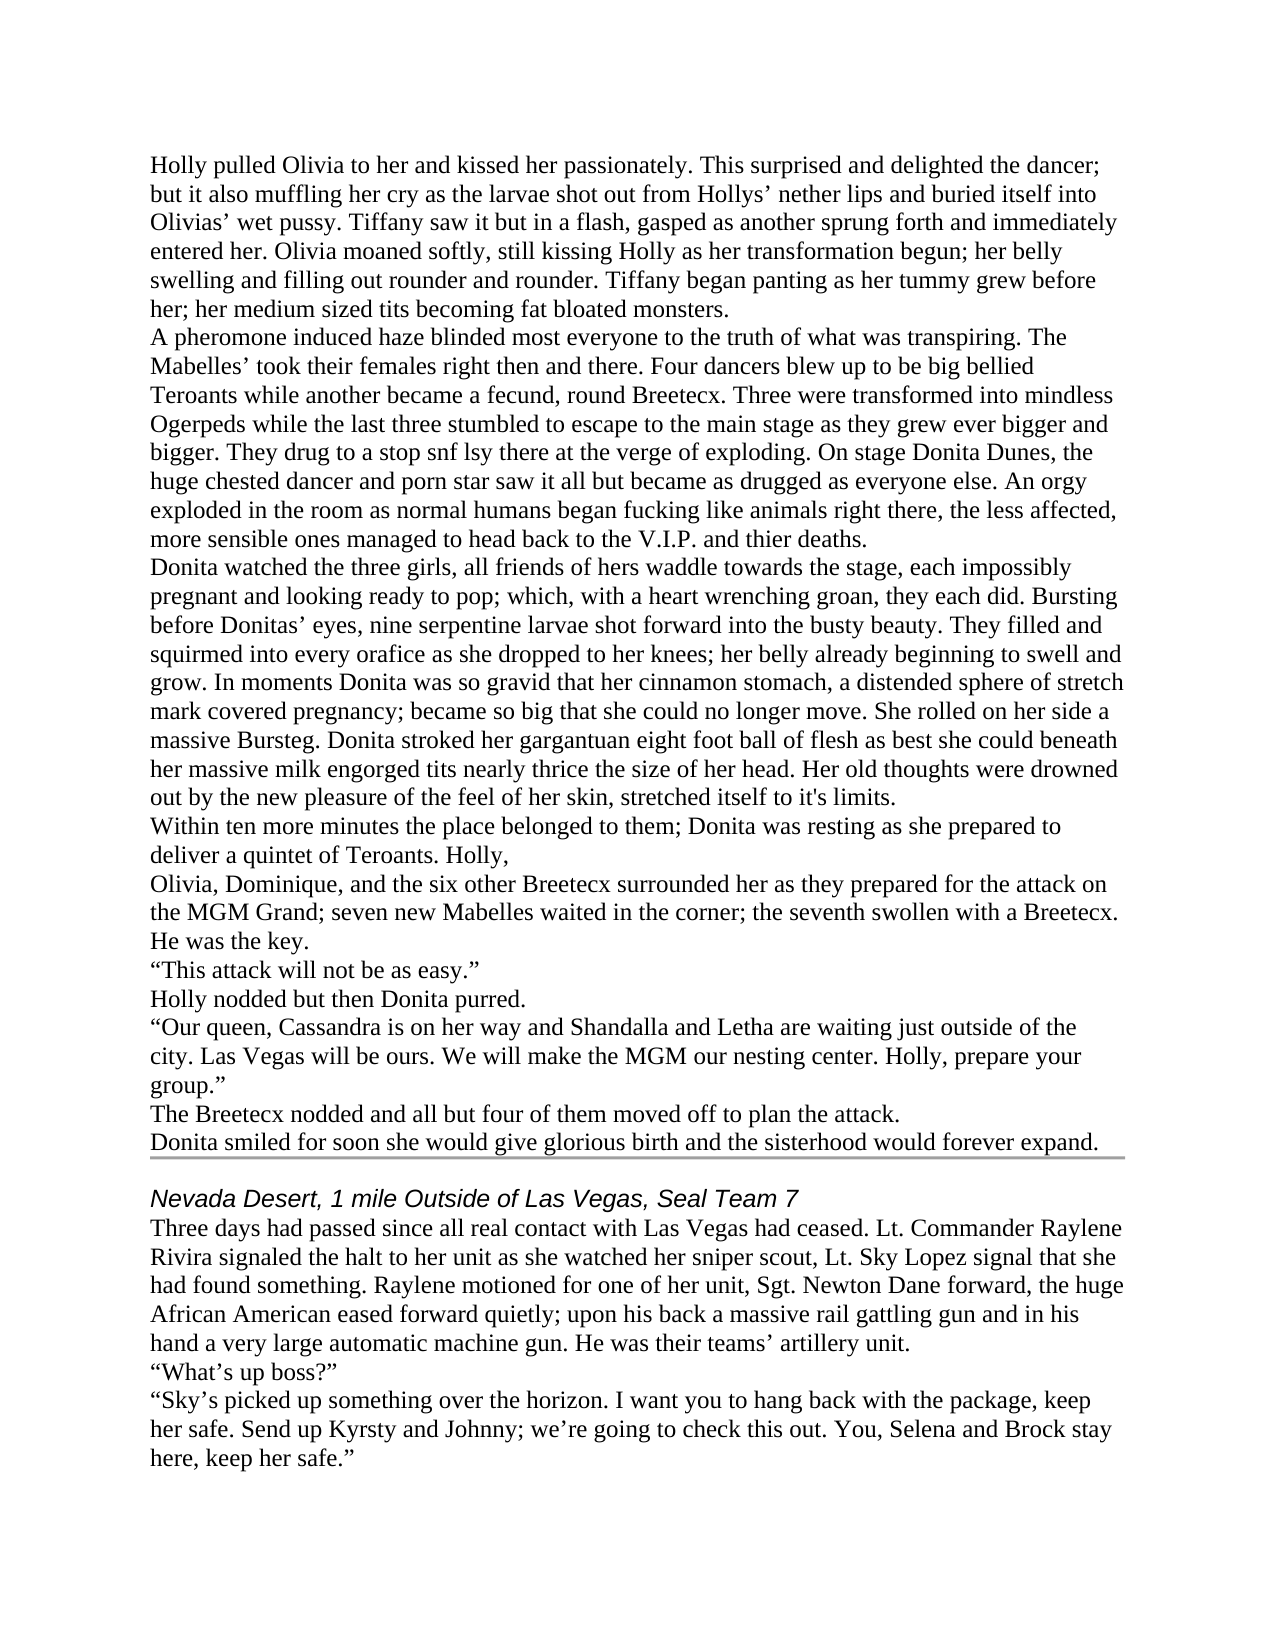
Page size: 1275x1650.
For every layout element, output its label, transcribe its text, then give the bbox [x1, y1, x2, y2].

text Nevada Desert, 1 mile Outside of Las Vegas, Seal Team 7 [150, 1184, 1125, 1213]
text Olivia, Dominique, and the six other Breetecx surrounded her as they prepared for the attack on the MGM Grand; seven new Mabelles waited in the corner; the seventh swollen with a Breetecx. He was the key. “This attack will not be as easy.” Holly nodded but then Donita purred. “Our queen, Cassandra is on her way and Shandalla and Letha are waiting just outside of the city. Las Vegas will be ours. We will make the MGM our nesting center. Holly, prepare your group.” The Breetecx nodded and all but four of them moved off to plan the attack. [150, 869, 1125, 1127]
text Donita watched the three girls, all friends of hers waddle towards the stage, each impossibly pregnant and looking ready to pop; which, with a heart wrenching groan, they each did. Bursting before Donitas’ eyes, nine serpentine larvae shot forward into the busty beauty. They filled and squirmed into every orafice as she dropped to her knees; her belly already beginning to swell and grow. In moments Donita was so gravid that her cinnamon stomach, a distended sphere of stretch mark covered pregnancy; became so big that she could no longer move. She rolled on her side a massive Bursteg. Donita stroked her gargantuan eight foot ball of flesh as best she could beneath her massive milk engorged tits nearly thrice the size of her head. Her old thoughts were drowned out by the new pleasure of the feel of her skin, stretched itself to it's limits. [150, 552, 1125, 811]
text Within ten more minutes the place belonged to them; Donita was resting as she prepared to deliver a quintet of Teroants. Holly, [150, 811, 1125, 869]
text Holly pulled Olivia to her and kissed her passionately. This surprised and delighted the dancer; but it also muffling her cry as the larvae shot out from Hollys’ nether lips and buried itself into Olivias’ wet pussy. Tiffany saw it but in a flash, gasped as another sprung forth and immediately entered her. Olivia moaned softly, still kissing Holly as her transformation begun; her belly swelling and filling out rounder and rounder. Tiffany began panting as her tummy grew before her; her medium sized tits becoming fat bloated monsters. [150, 150, 1125, 322]
text A pheromone induced haze blinded most everyone to the truth of what was transpiring. The Mabelles’ took their females right then and there. Four dancers blew up to be big bellied Teroants while another became a fecund, round Breetecx. Three were transformed into mindless Ogerpeds while the last three stumbled to escape to the main stage as they grew ever bigger and bigger. They drug to a stop snf lsy there at the verge of exploding. On stage Donita Dunes, the huge chested dancer and porn star saw it all but became as drugged as everyone else. An orgy exploded in the room as normal humans began fucking like animals right there, the less affected, more sensible ones managed to head back to the V.I.P. and thier deaths. [150, 322, 1125, 552]
text Donita smiled for soon she would give glorious birth and the sisterhood would forever expand. [150, 1127, 1125, 1156]
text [150, 1213, 1125, 1472]
